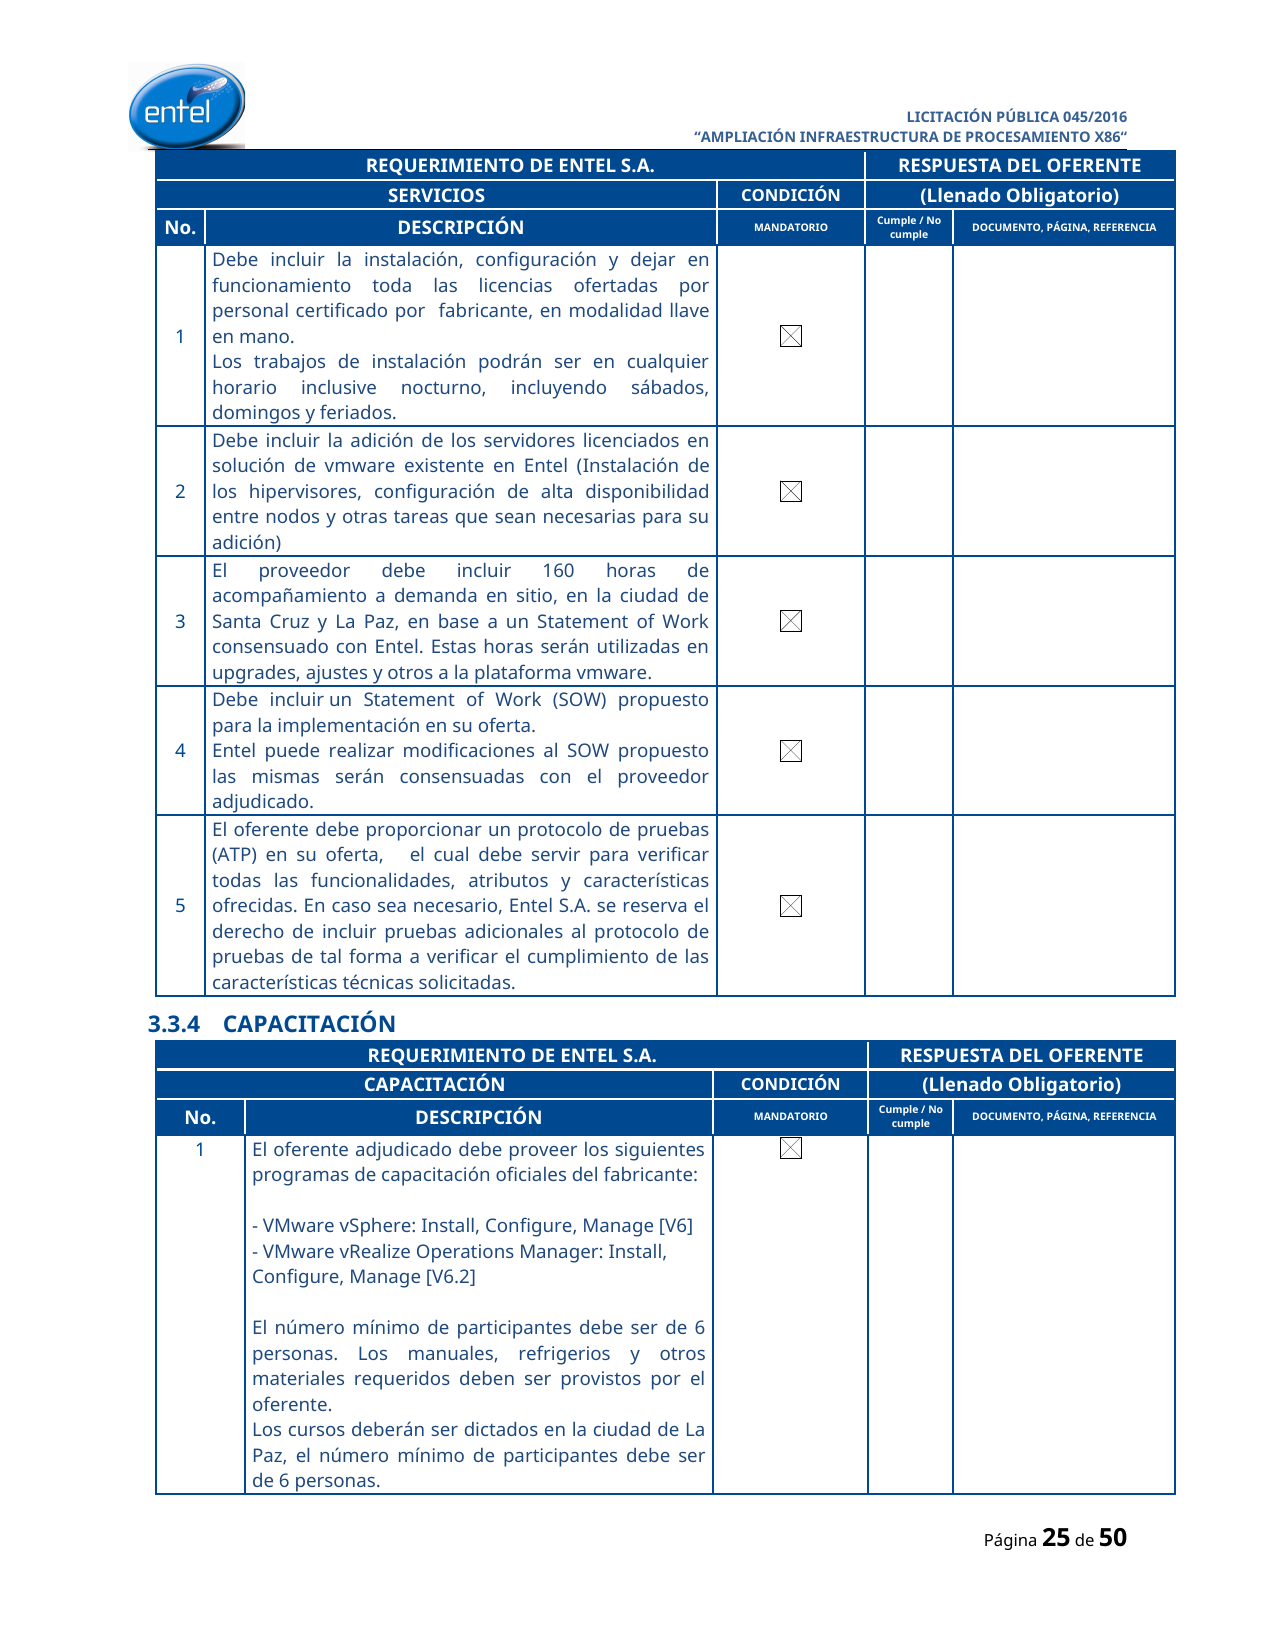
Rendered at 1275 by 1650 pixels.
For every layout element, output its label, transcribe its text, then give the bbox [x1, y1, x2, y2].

table_cell Cumple / No cumple [869, 1100, 952, 1134]
table_cell [954, 1136, 1174, 1493]
table_cell MANDATORIO [718, 210, 864, 244]
table_cell [718, 427, 864, 555]
table_cell DESCRIPCIÓN [246, 1100, 712, 1134]
table_cell DOCUMENTO, PÁGINA, REFERENCIA [954, 1100, 1174, 1134]
table_cell [714, 1136, 867, 1493]
table_cell [718, 246, 864, 425]
table_cell DESCRIPCIÓN [206, 210, 716, 244]
table_cell SERVICIOS [157, 181, 716, 208]
table_cell DOCUMENTO, PÁGINA, REFERENCIA [954, 210, 1174, 244]
picture [128, 62, 246, 152]
table_cell [954, 246, 1174, 425]
table_cell (Llenado Obligatorio) [866, 181, 1174, 208]
table_cell [866, 687, 952, 814]
table_cell [954, 427, 1174, 555]
table_header REQUERIMIENTO DE ENTEL S.A. [157, 1042, 867, 1068]
table_cell 5 [157, 816, 204, 995]
table_cell El proveedor debe incluir 160 horas de acompañamiento a demanda en sitio, en la ciudad de Santa Cruz y La Paz, en base a un Statement of Work consensuado con Entel. Estas horas serán utilizadas en upgrades, ajustes y otros a la plataforma vmware. [206, 557, 716, 684]
table_cell 4 [157, 687, 204, 814]
table_cell [866, 246, 952, 425]
table_cell Debe incluir un Statement of Work (SOW) propuesto para la implementación en su oferta. Entel puede realizar modificaciones al SOW propuesto las mismas serán consensuadas con el proveedor adjudicado. [206, 687, 716, 814]
table_cell Debe incluir la instalación, configuración y dejar en funcionamiento toda las licencias ofertadas por personal certificado por fabricante, en modalidad llave en mano. Los trabajos de instalación podrán ser en cualquier horario inclusive nocturno, incluyendo sábados, domingos y feriados. [206, 246, 716, 425]
table_cell CONDICIÓN [714, 1071, 867, 1098]
table_cell [866, 816, 952, 995]
table_cell Debe incluir la adición de los servidores licenciados en solución de vmware existente en Entel (Instalación de los hipervisores, configuración de alta disponibilidad entre nodos y otras tareas que sean necesarias para su adición) [206, 427, 716, 555]
table_cell [869, 1136, 952, 1493]
table_cell 1 [157, 246, 204, 425]
table_cell [954, 557, 1174, 684]
table_cell 2 [157, 427, 204, 555]
table_cell CAPACITACIÓN [157, 1071, 712, 1098]
table_cell Cumple / No cumple [866, 210, 952, 244]
list CAPACITACIÓN [148, 1008, 1127, 1039]
table_cell [866, 427, 952, 555]
table_cell (Llenado Obligatorio) [869, 1071, 1174, 1098]
table_cell 1 [157, 1136, 244, 1493]
table_cell El oferente debe proporcionar un protocolo de pruebas (ATP) en su oferta, el cual debe servir para verificar todas las funcionalidades, atributos y características ofrecidas. En caso sea necesario, Entel S.A. se reserva el derecho de incluir pruebas adicionales al protocolo de pruebas de tal forma a verificar el cumplimiento de las características técnicas solicitadas. [206, 816, 716, 995]
table_cell No. [157, 1100, 244, 1134]
table_cell [954, 687, 1174, 814]
table_cell [954, 816, 1174, 995]
table_cell 3 [157, 557, 204, 684]
table_cell [866, 557, 952, 684]
table_cell [718, 557, 864, 684]
table_cell [718, 687, 864, 814]
table_cell No. [157, 210, 204, 244]
table_header REQUERIMIENTO DE ENTEL S.A. [157, 152, 864, 179]
table_header RESPUESTA DEL OFERENTE [869, 1042, 1174, 1068]
table_header RESPUESTA DEL OFERENTE [866, 152, 1174, 179]
table_cell [718, 816, 864, 995]
table_cell MANDATORIO [714, 1100, 867, 1134]
table_cell CONDICIÓN [718, 181, 864, 208]
